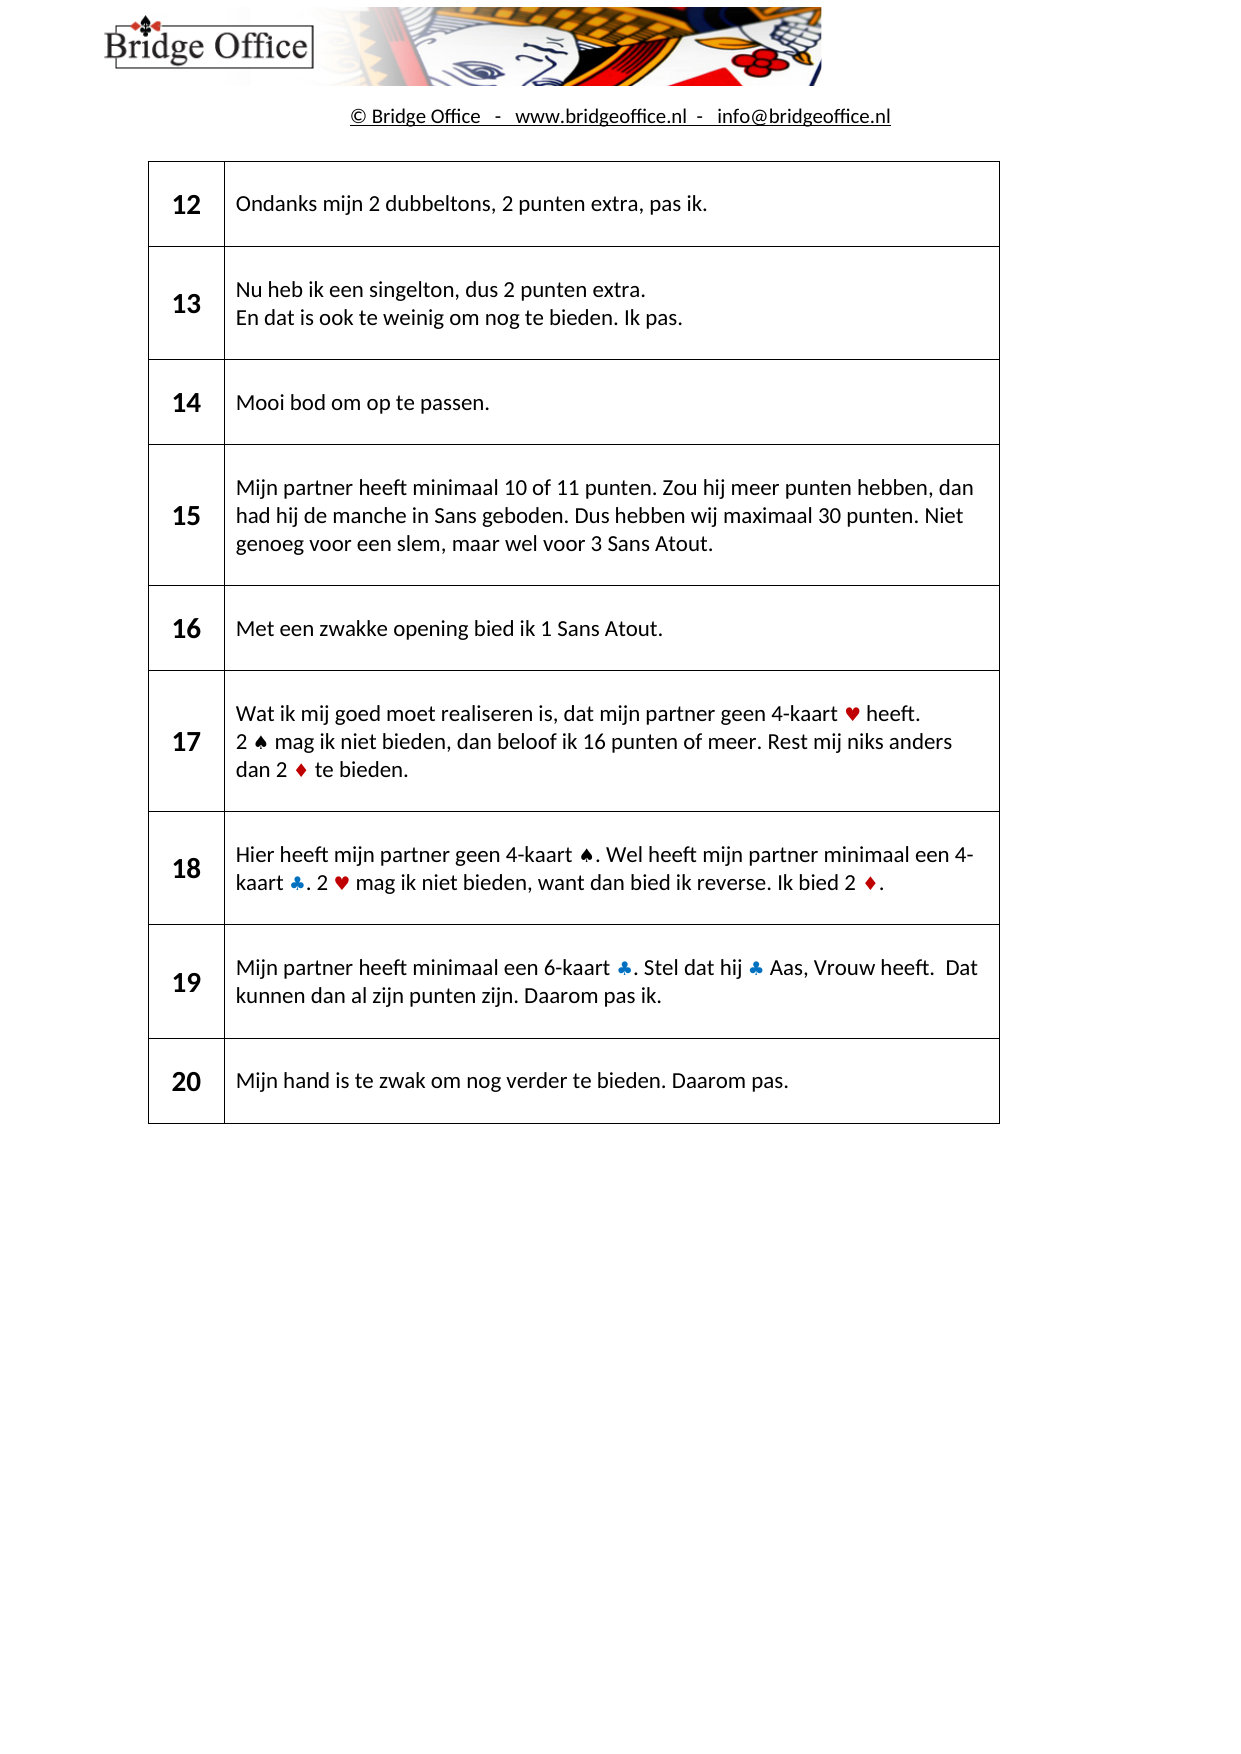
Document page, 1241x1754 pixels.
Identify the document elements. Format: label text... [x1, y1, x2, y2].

table_header 12 [149, 162, 224, 246]
table_cell Mijn partner heeft minimaal een 6-kaart . Stel dat hij Aas, Vrouw heeft. Dat kunnen dan al zijn punten zijn. Daarom pas ik. [225, 925, 999, 1037]
table_cell 17 [149, 671, 224, 811]
table_cell Nu heb ik een singelton, dus 2 punten extra. En dat is ook te weinig om nog te bieden. Ik pas. [225, 247, 999, 359]
table_cell 20 [149, 1039, 224, 1123]
table_cell 14 [149, 360, 224, 444]
table_cell 19 [149, 925, 224, 1037]
table_cell 15 [149, 445, 224, 585]
table_cell Mijn partner heeft minimaal 10 of 11 punten. Zou hij meer punten hebben, dan had hij de manche in Sans geboden. Dus hebben wij maximaal 30 punten. Niet genoeg voor een slem, maar wel voor 3 Sans Atout. [225, 445, 999, 585]
table_cell Mooi bod om op te passen. [225, 360, 999, 444]
table_cell 13 [149, 247, 224, 359]
table_cell Wat ik mij goed moet realiseren is, dat mijn partner geen 4-kaart heeft. 2 mag ik niet bieden, dan beloof ik 16 punten of meer. Rest mij niks anders dan 2 te bieden. [225, 671, 999, 811]
table_cell Hier heeft mijn partner geen 4-kaart . Wel heeft mijn partner minimaal een 4-kaart . 2 mag ik niet bieden, want dan bied ik reverse. Ik bied 2 . [225, 812, 999, 924]
table_cell Mijn hand is te zwak om nog verder te bieden. Daarom pas. [225, 1039, 999, 1123]
table_cell 18 [149, 812, 224, 924]
picture [77, 7, 821, 85]
table_cell Met een zwakke opening bied ik 1 Sans Atout. [225, 586, 999, 670]
table_header Ondanks mijn 2 dubbeltons, 2 punten extra, pas ik. [225, 162, 999, 246]
table_cell 16 [149, 586, 224, 670]
